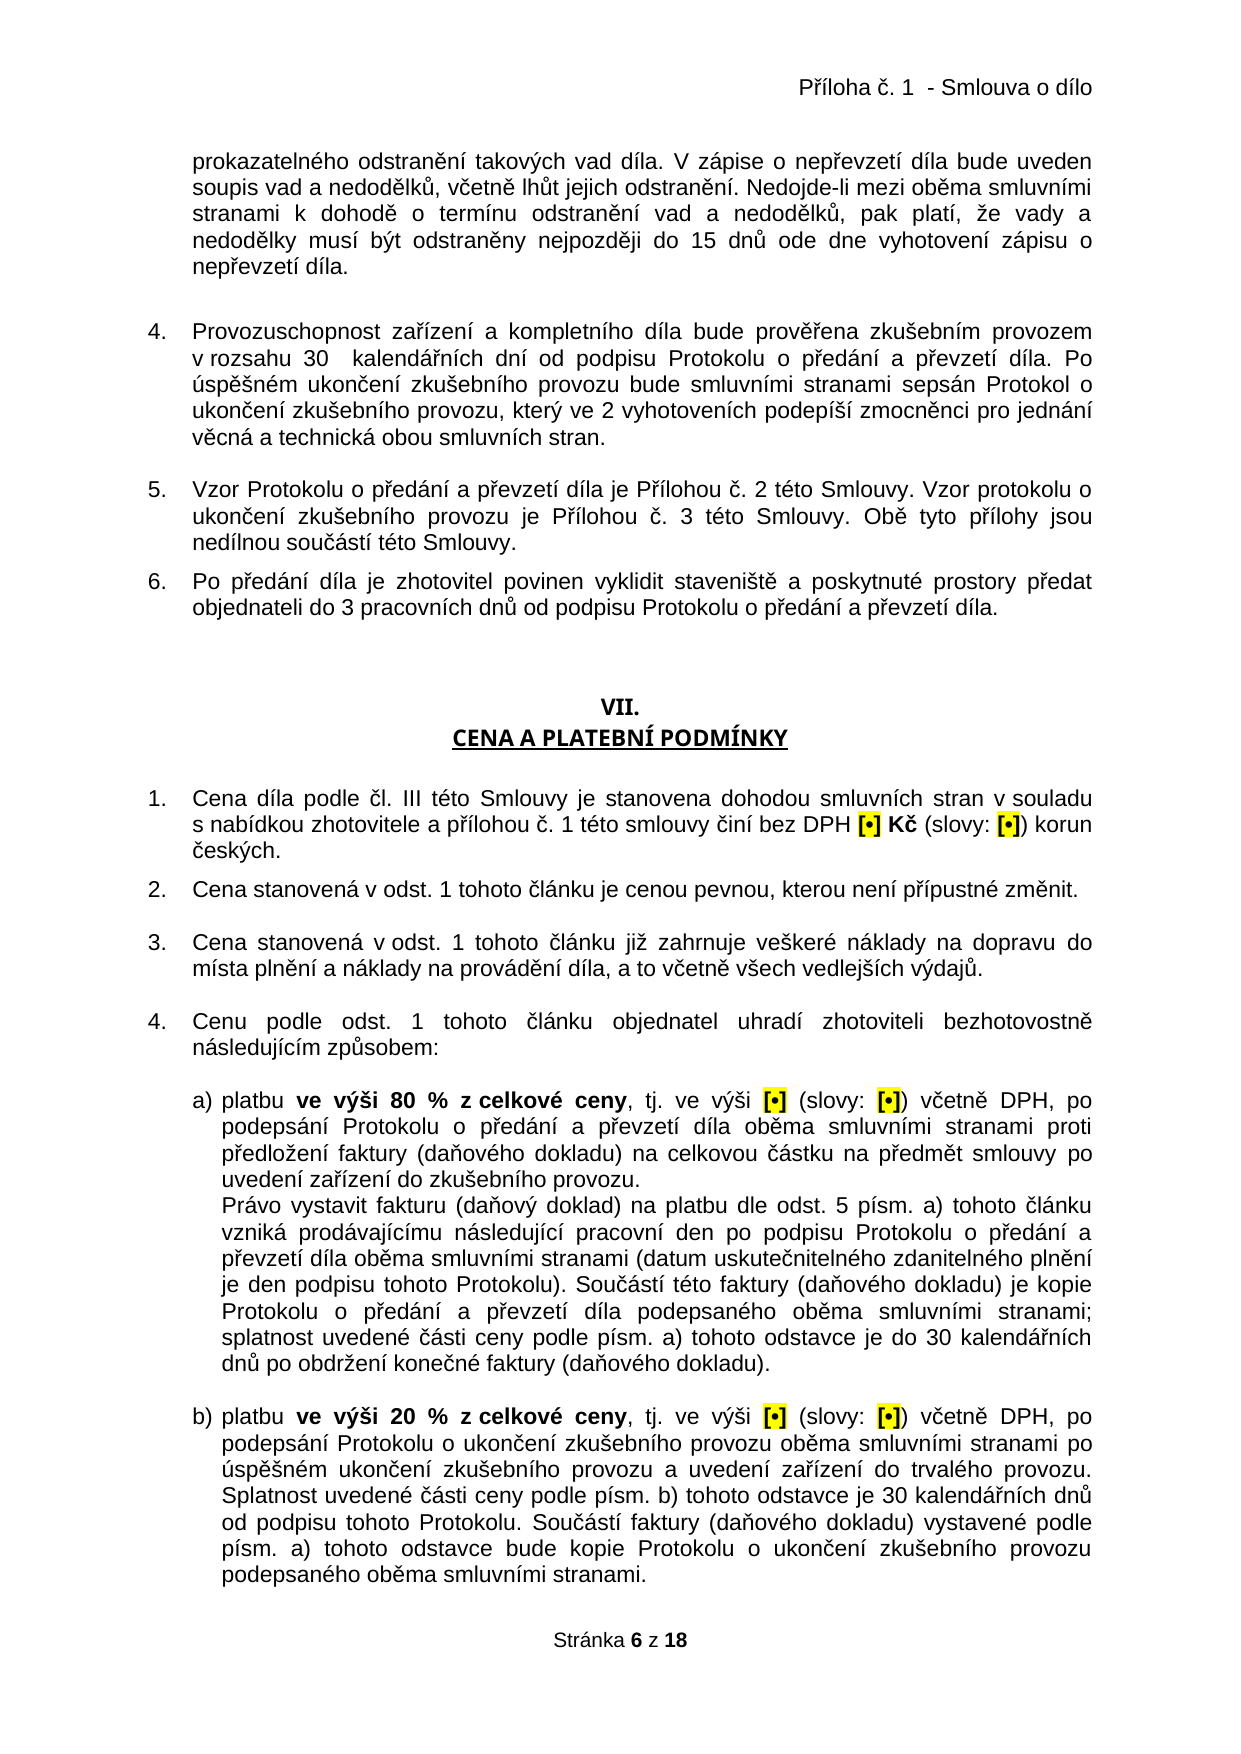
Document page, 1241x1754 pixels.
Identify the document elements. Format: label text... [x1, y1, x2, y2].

list Cena stanovená v odst. 1 tohoto článku je cenou pevnou, kterou není přípustné změnit. [148, 876, 1093, 902]
list Po předání díla je zhotovitel povinen vyklidit staveniště a poskytnuté prostory předat objednateli do 3 pracovních dnů od podpisu Protokolu o předání a převzetí díla. [148, 568, 1093, 621]
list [148, 148, 1093, 279]
list Provozuschopnost zařízení a kompletního díla bude prověřena zkušebním provozem v rozsahu 30 kalendářních dní od podpisu Protokolu o předání a převzetí díla. Po úspěšném ukončení zkušebního provozu bude smluvními stranami sepsán Protokol o ukončení zkušebního provozu, který ve 2 vyhotoveních podepíší zmocněnci pro jednání věcná a technická obou smluvních stran. [148, 318, 1093, 450]
list Vzor Protokolu o předání a převzetí díla je Přílohou č. 2 této Smlouvy. Vzor protokolu o ukončení zkušebního provozu je Přílohou č. 3 této Smlouvy. Obě tyto přílohy jsou nedílnou součástí této Smlouvy. [148, 476, 1093, 555]
list Cenu podle odst. 1 tohoto článku objednatel uhradí zhotoviteli bezhotovostně následujícím způsobem: [148, 1008, 1093, 1061]
list platbu ve výši 20 % z celkové ceny, tj. ve výši [•] (slovy: [•]) včetně DPH, po podepsání Protokolu o ukončení zkušebního provozu oběma smluvními stranami po úspěšném ukončení zkušebního provozu a uvedení zařízení do trvalého provozu. Splatnost uvedené části ceny podle písm. b) tohoto odstavce je 30 kalendářních dnů od podpisu tohoto Protokolu. Součástí faktury (daňového dokladu) vystavené podle písm. a) tohoto odstavce bude kopie Protokolu o ukončení zkušebního provozu podepsaného oběma smluvními stranami. [192, 1403, 1093, 1588]
list Cena díla podle čl. III této Smlouvy je stanovena dohodou smluvních stran v souladu s nabídkou zhotovitele a přílohou č. 1 této smlouvy činí bez DPH [•] Kč (slovy: [•]) korun českých. [148, 784, 1093, 863]
list platbu ve výši 80 % z celkové ceny, tj. ve výši [•] (slovy: [•]) včetně DPH, po podepsání Protokolu o předání a převzetí díla oběma smluvními stranami proti předložení faktury (daňového dokladu) na celkovou částku na předmět smlouvy po uvedení zařízení do zkušebního provozu. [192, 1087, 1093, 1192]
text VII. [148, 691, 1093, 722]
text CENA A PLATEBNÍ PODMÍNKY [148, 722, 1093, 753]
text Právo vystavit fakturu (daňový doklad) na platbu dle odst. 5 písm. a) tohoto článku vzniká prodávajícímu následující pracovní den po podpisu Protokolu o předání a převzetí díla oběma smluvními stranami (datum uskutečnitelného zdanitelného plnění je den podpisu tohoto Protokolu). Součástí této faktury (daňového dokladu) je kopie Protokolu o předání a převzetí díla podepsaného oběma smluvními stranami; splatnost uvedené části ceny podle písm. a) tohoto odstavce je do 30 kalendářních dnů po obdržení konečné faktury (daňového dokladu). [221, 1192, 1093, 1377]
list Cena stanovená v odst. 1 tohoto článku již zahrnuje veškeré náklady na dopravu do místa plnění a náklady na provádění díla, a to včetně všech vedlejších výdajů. [148, 929, 1093, 981]
